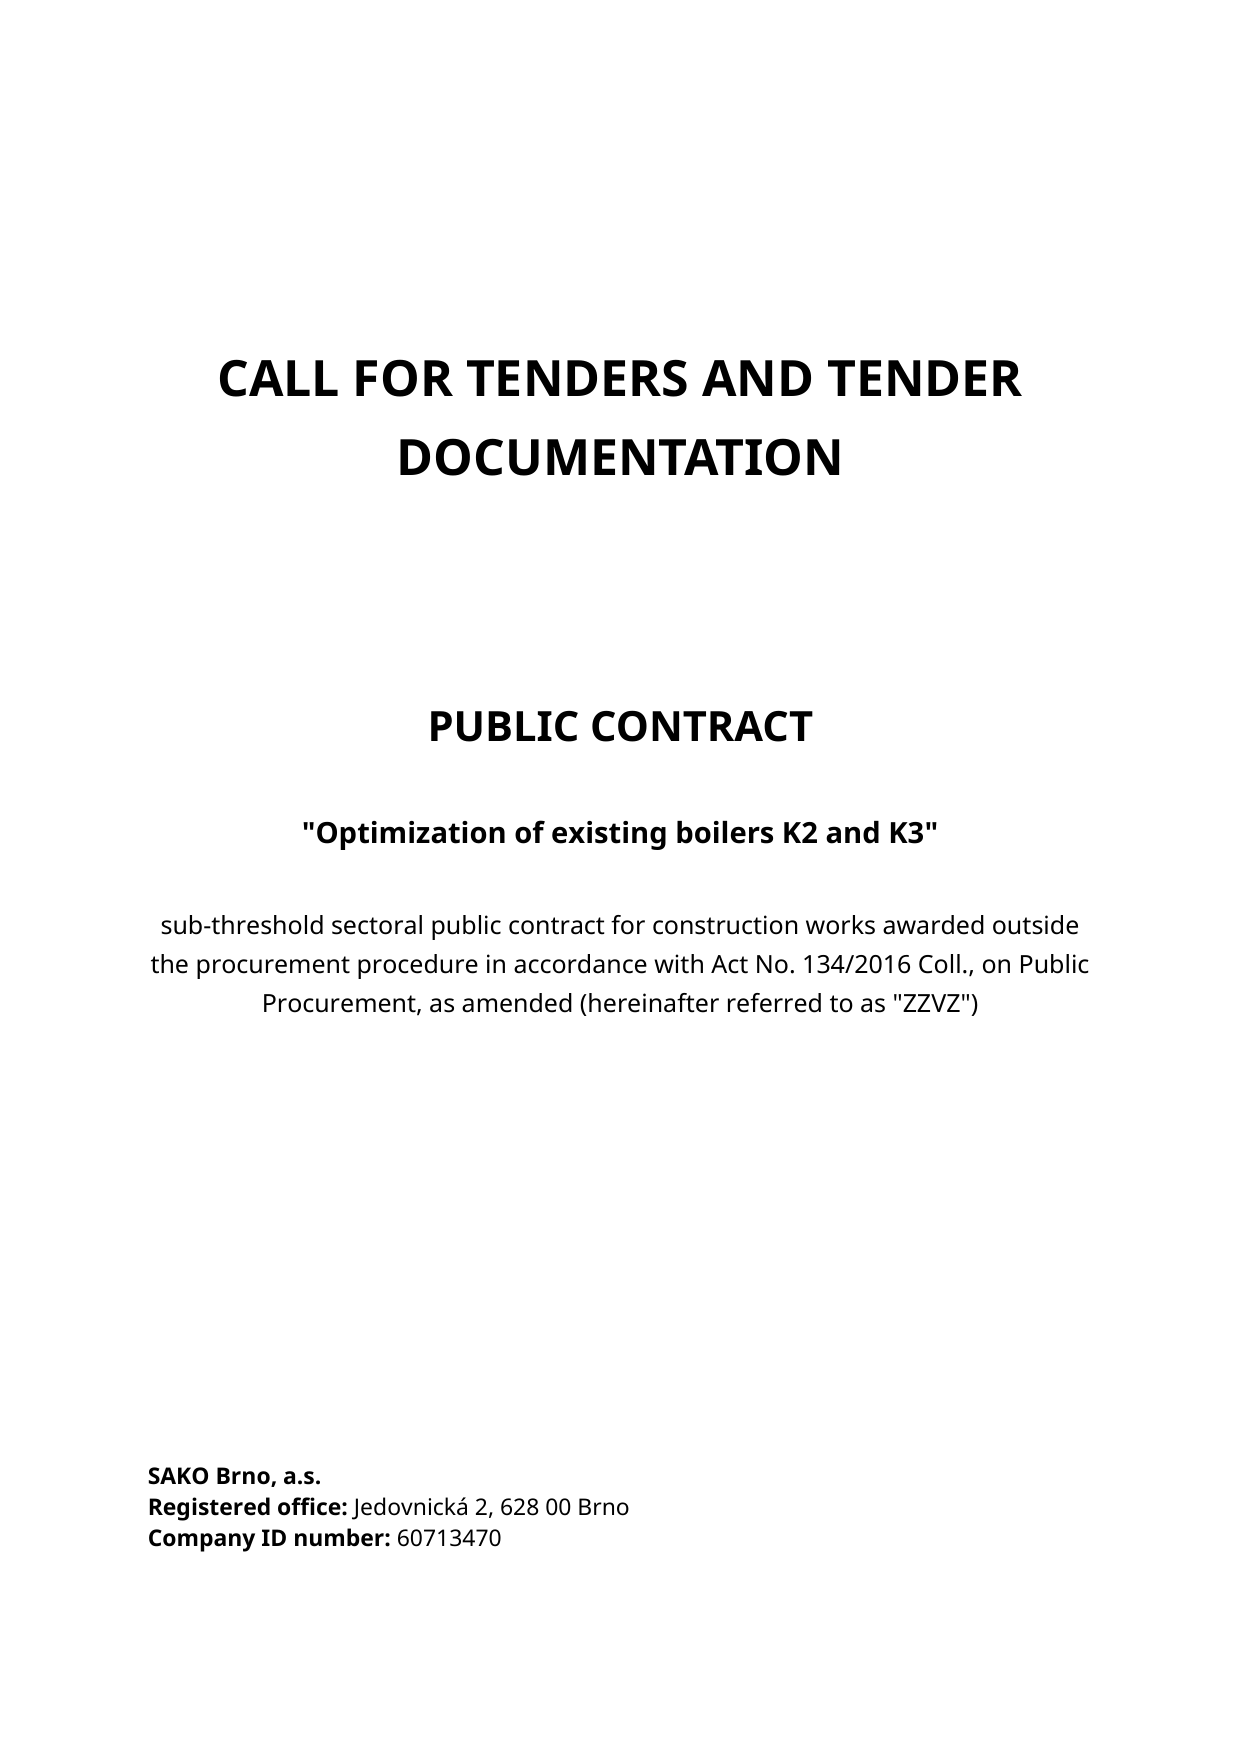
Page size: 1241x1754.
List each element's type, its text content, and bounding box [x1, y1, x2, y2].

text SAKO Brno, a.s. [148, 1459, 1093, 1491]
text Company ID number: 60713470 [148, 1522, 1093, 1553]
text sub-threshold sectoral public contract for construction works awarded outside the procurement procedure in accordance with Act No. 134/2016 Coll., on Public Procurement, as amended (hereinafter referred to as "ZZVZ") [148, 907, 1093, 1020]
text Registered office: Jedovnická 2, 628 00 Brno [148, 1491, 1093, 1522]
text PUBLIC CONTRACT [148, 697, 1093, 753]
text CALL FOR TENDERS AND TENDER DOCUMENTATION [148, 343, 1093, 490]
text "Optimization of existing boilers K2 and K3" [148, 812, 1093, 852]
